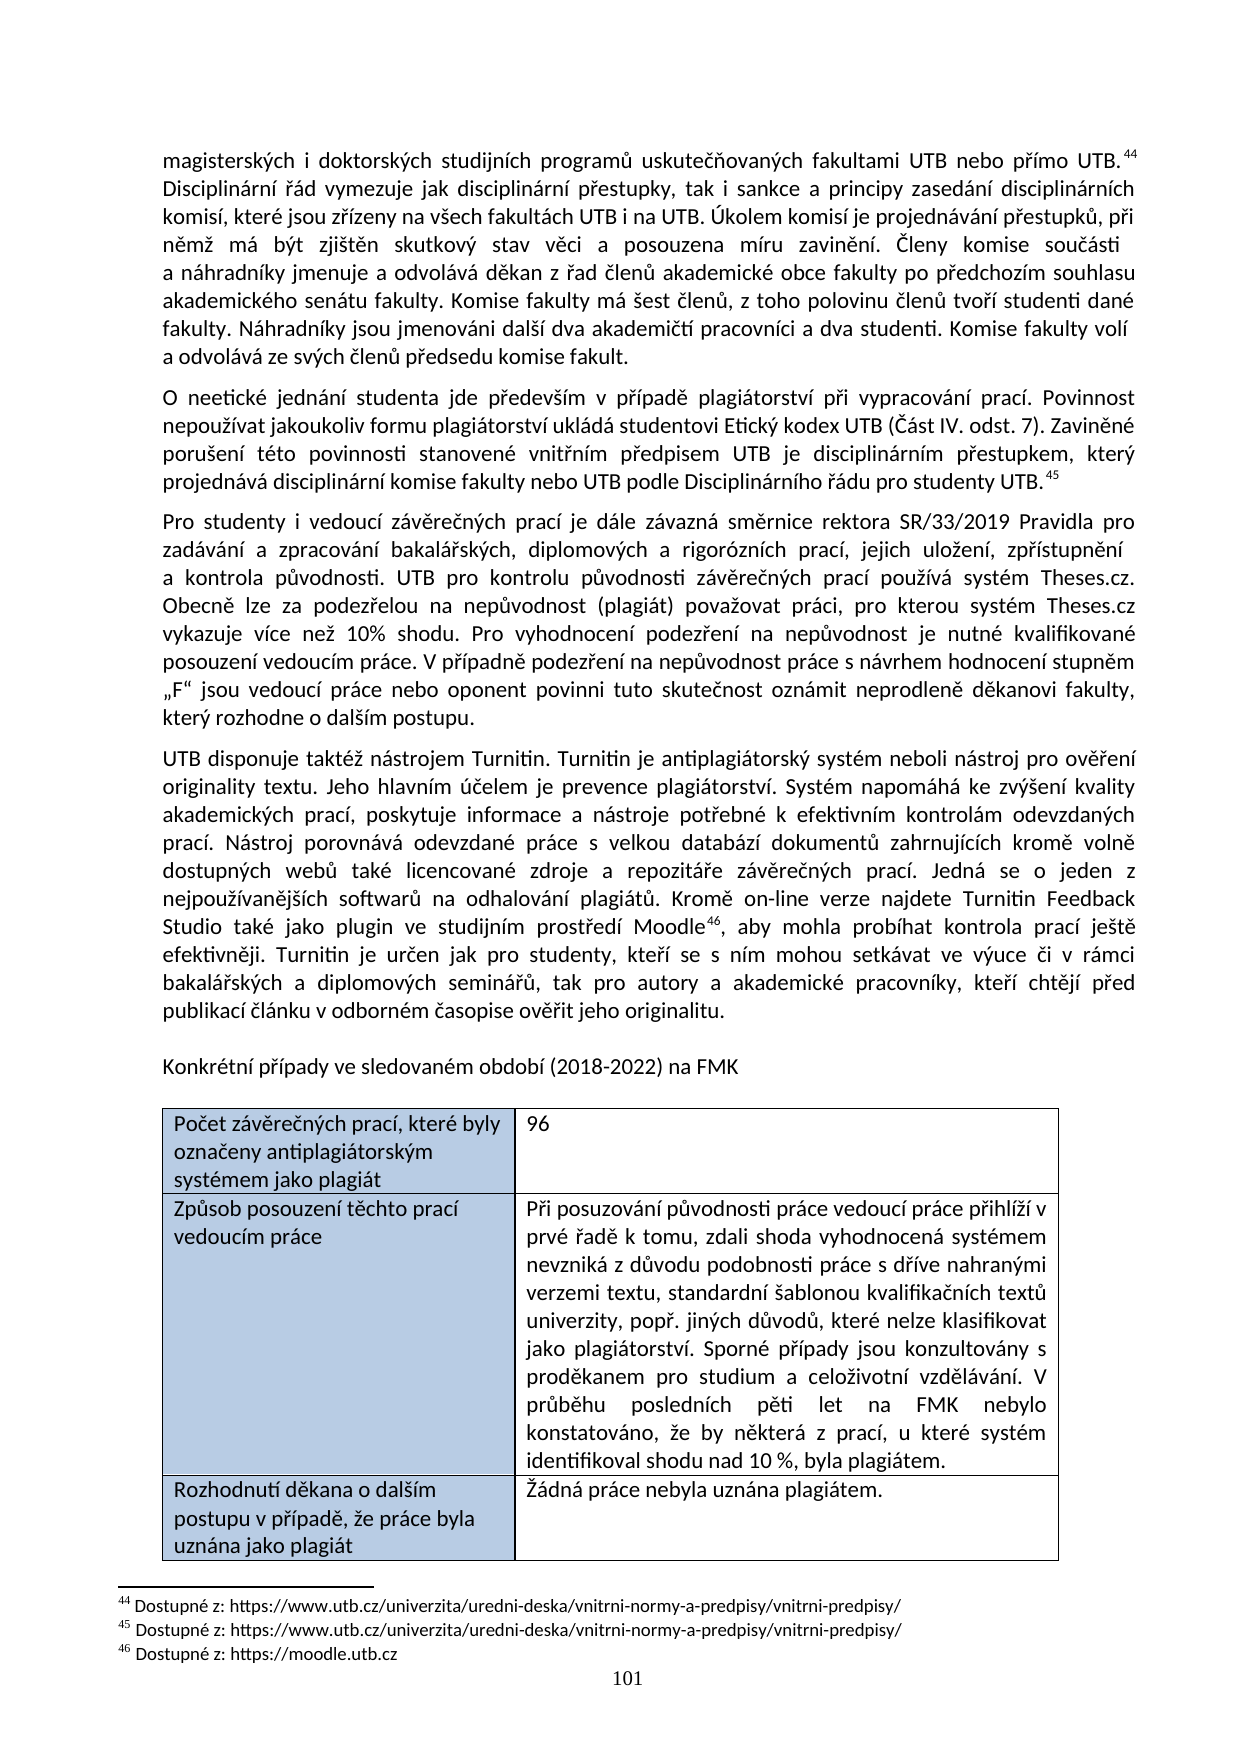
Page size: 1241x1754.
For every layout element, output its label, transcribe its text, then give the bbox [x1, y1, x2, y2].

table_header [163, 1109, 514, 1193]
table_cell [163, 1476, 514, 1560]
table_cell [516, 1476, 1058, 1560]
text Pro studenty i vedoucí závěrečných prací je dále závazná směrnice rektora SR/33/2019 Pravidla pro zadávání a zpracování bakalářských, diplomových a rigorózních prací, jejich uložení, zpřístupnění a kontrola původnosti. UTB pro kontrolu původnosti závěrečných prací používá systém Theses.cz. Obecně lze za podezřelou na nepůvodnost (plagiát) považovat práci, pro kterou systém Theses.cz vykazuje více než 10% shodu. Pro vyhodnocení podezření na nepůvodnost je nutné kvalifikované posouzení vedoucím práce. V případně podezření na nepůvodnost práce s návrhem hodnocení stupněm „F“ jsou vedoucí práce nebo oponent povinni tuto skutečnost oznámit neprodleně děkanovi fakulty, který rozhodne o dalším postupu. [162, 507, 1137, 731]
text UTB disponuje taktéž nástrojem Turnitin. Turnitin je antiplagiátorský systém neboli nástroj pro ověření originality textu. Jeho hlavním účelem je prevence plagiátorství. Systém napomáhá ke zvýšení kvality akademických prací, poskytuje informace a nástroje potřebné k efektivním kontrolám odevzdaných prací. Nástroj porovnává odevzdané práce s velkou databází dokumentů zahrnujících kromě volně dostupných webů také licencované zdroje a repozitáře závěrečných prací. Jedná se o jeden z nejpoužívanějších softwarů na odhalování plagiátů. Kromě on-line verze najdete Turnitin Feedback Studio také jako plugin ve studijním prostředí Moodle, aby mohla probíhat kontrola prací ještě efektivněji. Turnitin je určen jak pro studenty, kteří se s ním mohou setkávat ve výuce či v rámci bakalářských a diplomových seminářů, tak pro autory a akademické pracovníky, kteří chtějí před publikací článku v odborném časopise ověřit jeho originalitu. [162, 744, 1137, 1024]
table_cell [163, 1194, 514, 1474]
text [162, 146, 1137, 370]
text Konkrétní případy ve sledovaném období (2018-2022) na FMK [162, 1052, 1137, 1080]
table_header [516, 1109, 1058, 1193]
text O neetické jednání studenta jde především v případě plagiátorství při vypracování prací. Povinnost nepoužívat jakoukoliv formu plagiátorství ukládá studentovi Etický kodex UTB (Část IV. odst. 7). Zaviněné porušení této povinnosti stanovené vnitřním předpisem UTB je disciplinárním přestupkem, který projednává disciplinární komise fakulty nebo UTB podle Disciplinárního řádu pro studenty UTB. [162, 383, 1137, 495]
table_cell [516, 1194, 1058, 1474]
